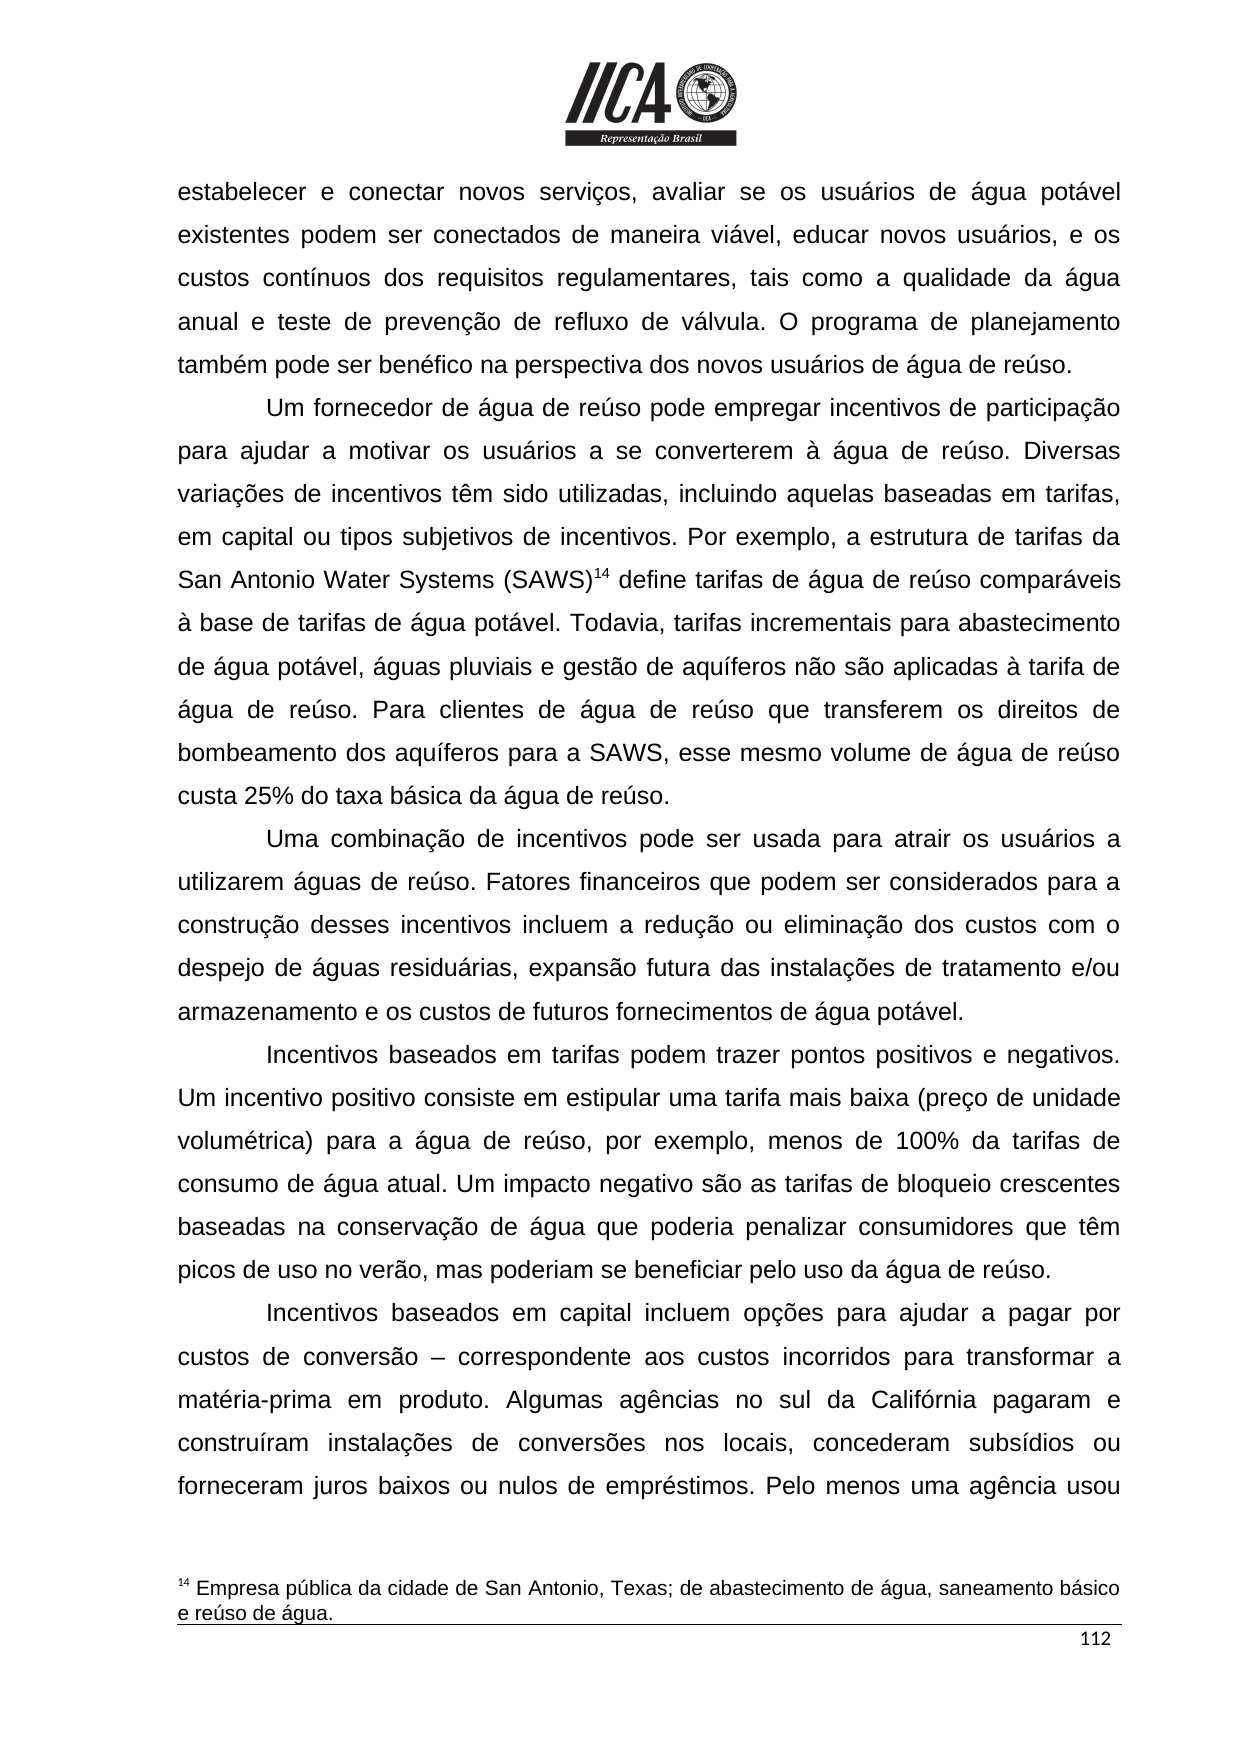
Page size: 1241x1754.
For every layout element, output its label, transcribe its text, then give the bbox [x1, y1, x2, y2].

text Um fornecedor de água de reúso pode empregar incentivos de participação para ajudar a motivar os usuários a se converterem à água de reúso. Diversas variações de incentivos têm sido utilizadas, incluindo aquelas baseadas em tarifas, em capital ou tipos subjetivos de incentivos. Por exemplo, a estrutura de tarifas da San Antonio Water Systems (SAWS) define tarifas de água de reúso comparáveis à base de tarifas de água potável. Todavia, tarifas incrementais para abastecimento de água potável, águas pluviais e gestão de aquíferos não são aplicadas à tarifa de água de reúso. Para clientes de água de reúso que transferem os direitos de bombeamento dos aquíferos para a SAWS, esse mesmo volume de água de reúso custa 25% do taxa básica da água de reúso. [177, 393, 1122, 810]
text Uma combinação de incentivos pode ser usada para atrair os usuários a utilizarem águas de reúso. Fatores financeiros que podem ser considerados para a construção desses incentivos incluem a redução ou eliminação dos custos com o despejo de águas residuárias, expansão futura das instalações de tratamento e/ou armazenamento e os custos de futuros fornecimentos de água potável. [177, 824, 1122, 1025]
picture [560, 58, 740, 148]
text Incentivos baseados em tarifas podem trazer pontos positivos e negativos. Um incentivo positivo consiste em estipular uma tarifa mais baixa (preço de unidade volumétrica) para a água de reúso, por exemplo, menos de 100% da tarifas de consumo de água atual. Um impacto negativo são as tarifas de bloqueio crescentes baseadas na conservação de água que poderia penalizar consumidores que têm picos de uso no verão, mas poderiam se beneficiar pelo uso da água de reúso. [177, 1040, 1122, 1284]
